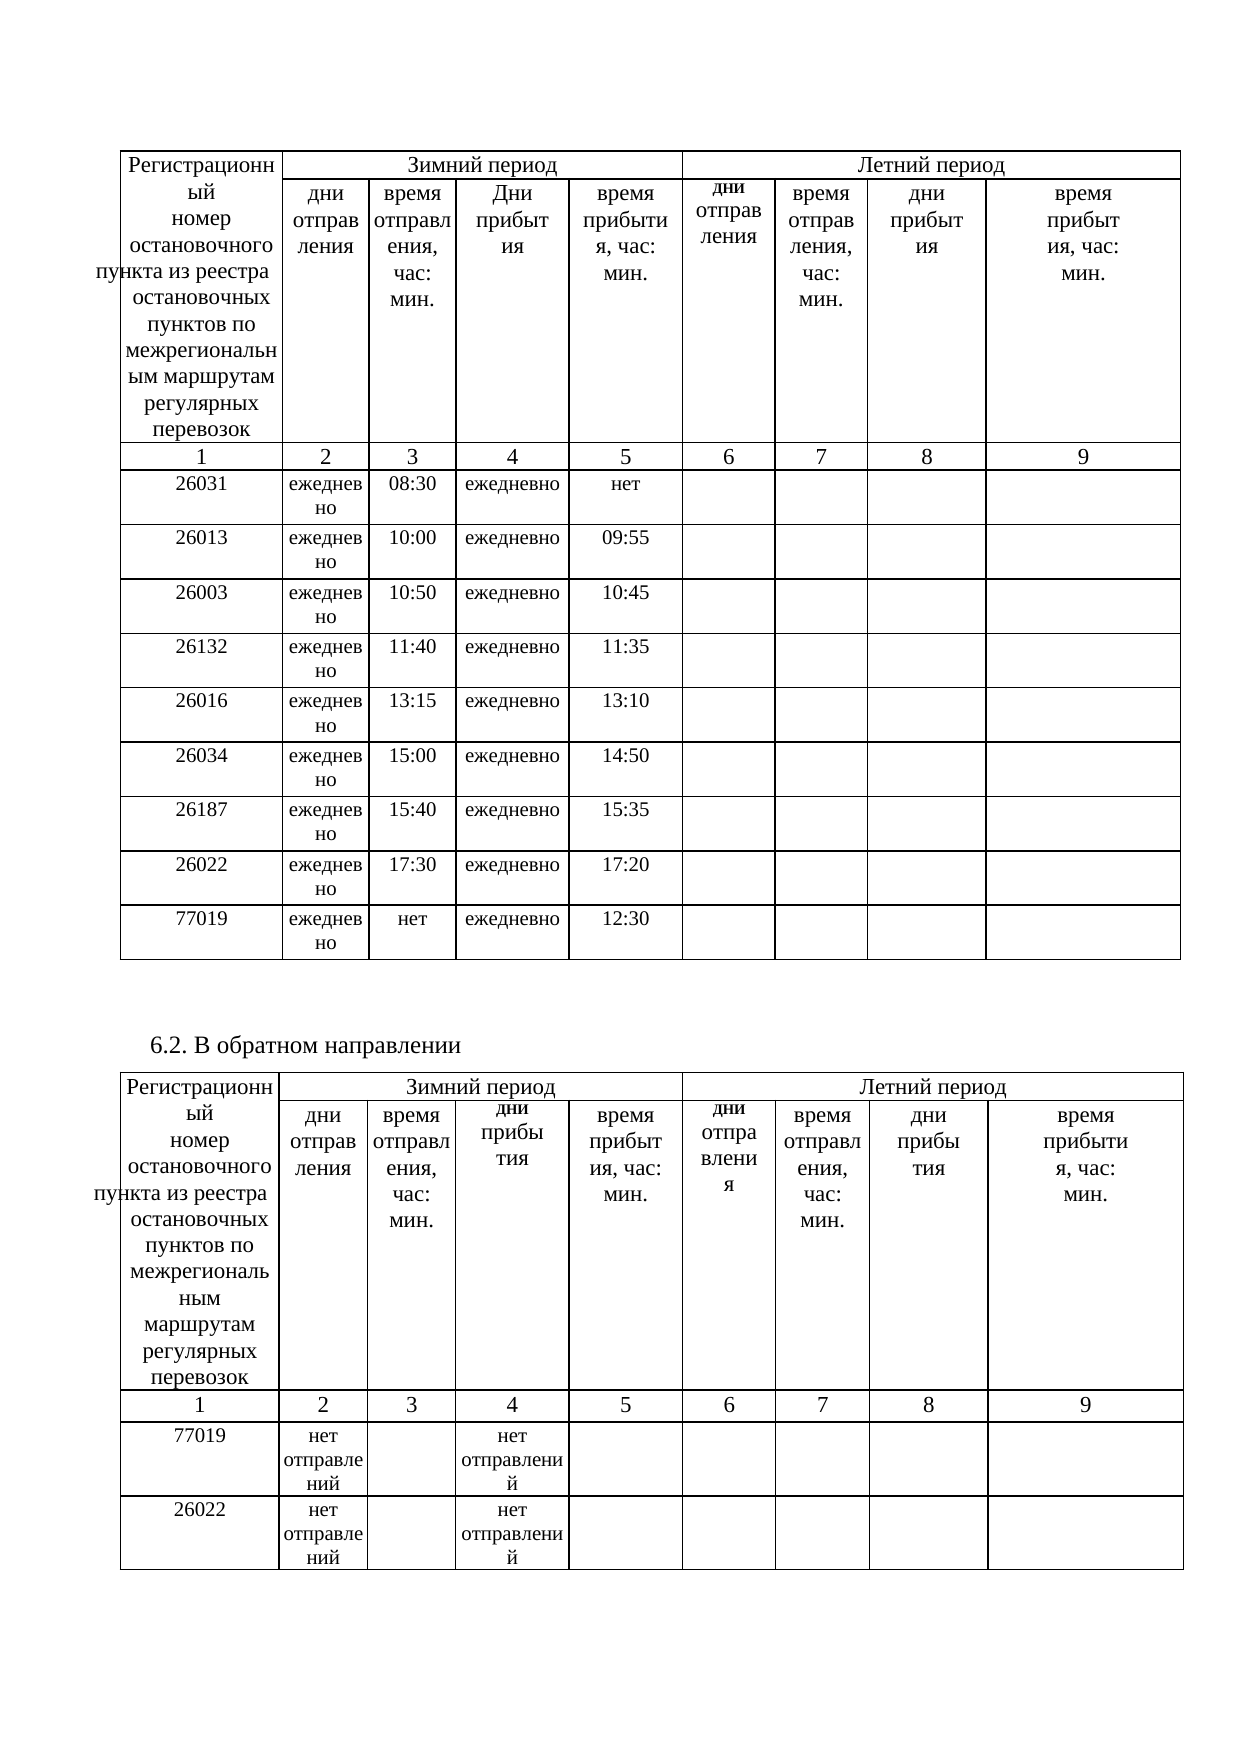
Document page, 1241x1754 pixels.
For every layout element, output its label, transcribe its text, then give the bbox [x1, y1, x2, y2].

table_cell 3 [370, 443, 455, 469]
table_cell ежедневно [457, 797, 568, 850]
table_cell ежедневно [283, 471, 368, 524]
table_cell 15:35 [570, 797, 682, 850]
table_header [121, 1073, 278, 1389]
table_cell Дни прибыт ия [457, 180, 568, 441]
table_cell [776, 1423, 869, 1495]
table_cell ежедневно [283, 797, 368, 850]
table_cell 26022 [121, 1497, 278, 1569]
table_cell ежедневно [283, 580, 368, 632]
table_cell 26022 [121, 852, 282, 904]
table_header Летний период [683, 152, 1180, 178]
table_cell время прибыти я, час: мин. [570, 180, 682, 441]
table_cell [368, 1497, 455, 1569]
table_cell 13:10 [570, 688, 682, 741]
table_cell 15:40 [370, 797, 455, 850]
table_cell [776, 906, 867, 959]
table_cell [868, 634, 985, 687]
table_cell [683, 743, 774, 796]
table_cell 2 [280, 1391, 367, 1421]
table_cell ежедневно [283, 852, 368, 904]
table_cell [776, 634, 867, 687]
table_cell [868, 797, 985, 850]
table_cell [776, 471, 867, 524]
table_cell ДНИ прибы тия [456, 1101, 568, 1389]
table_cell нет [370, 906, 455, 959]
table_cell [683, 852, 774, 904]
table_cell 11:35 [570, 634, 682, 687]
table_cell время прибыт ия, час: мин. [987, 180, 1180, 441]
table_cell [683, 525, 774, 578]
table_cell [776, 525, 867, 578]
table_cell время отправл ения, час: мин. [370, 180, 455, 441]
table_cell [570, 1497, 682, 1569]
table_cell 6 [683, 1391, 775, 1421]
table_cell 77019 [121, 906, 282, 959]
table_cell 26013 [121, 525, 282, 578]
table_cell [987, 743, 1180, 796]
text 6.2. В обратном направлении [150, 1030, 1090, 1059]
table_cell ежедневно [457, 634, 568, 687]
table_header Регистрационный номер остановочного пункта из реестра остановочных пунктов по межрегиональным маршрутам регулярных перевозок [121, 152, 282, 441]
table_cell 10:00 [370, 525, 455, 578]
table_cell ежедневно [283, 525, 368, 578]
table_header Летний период [683, 1073, 1183, 1099]
table_cell [776, 852, 867, 904]
table_cell 10:45 [570, 580, 682, 632]
table_cell дни прибыт ия [868, 180, 985, 441]
table_cell время прибыт ия, час: мин. [570, 1101, 682, 1389]
table_cell 5 [570, 443, 682, 469]
table_cell дни отправ ления [280, 1101, 367, 1389]
table_cell [987, 852, 1180, 904]
table_cell [776, 797, 867, 850]
table_cell нет отправлений [456, 1423, 568, 1495]
table_cell [570, 1423, 682, 1495]
table_cell 15:00 [370, 743, 455, 796]
table_cell ДНИ отпра влени я [683, 1101, 775, 1389]
table_cell нет отправлений [456, 1497, 568, 1569]
table_cell [683, 797, 774, 850]
table_cell 26016 [121, 688, 282, 741]
table_cell [987, 525, 1180, 578]
table_cell 3 [368, 1391, 455, 1421]
table_cell [987, 634, 1180, 687]
table_cell 5 [570, 1391, 682, 1421]
table_cell нет [570, 471, 682, 524]
table_cell 8 [868, 443, 985, 469]
table_cell [776, 1497, 869, 1569]
table_cell 77019 [121, 1423, 278, 1495]
table_cell время отправл ения, час: мин. [776, 1101, 869, 1389]
table_cell ежедневно [283, 688, 368, 741]
table_cell 9 [987, 443, 1180, 469]
table_cell ежедневно [283, 906, 368, 959]
table_cell [868, 471, 985, 524]
table_cell 13:15 [370, 688, 455, 741]
table_cell 08:30 [370, 471, 455, 524]
table_cell 26034 [121, 743, 282, 796]
table_header Зимний период [283, 152, 682, 178]
table_cell [987, 471, 1180, 524]
table_cell 7 [776, 443, 867, 469]
table_cell дни прибы тия [870, 1101, 987, 1389]
table_cell ежедневно [457, 688, 568, 741]
table_cell нет отправлений [280, 1423, 367, 1495]
table_cell нет отправлений [280, 1497, 367, 1569]
table_cell [683, 471, 774, 524]
table_cell ежедневно [457, 580, 568, 632]
table_cell [683, 580, 774, 632]
table_cell [989, 1423, 1183, 1495]
table_cell 9 [989, 1391, 1183, 1421]
table_cell 7 [776, 1391, 869, 1421]
table_cell время отправл ения, час: мин. [368, 1101, 455, 1389]
table_cell [987, 580, 1180, 632]
table_cell время прибыти я, час: мин. [989, 1101, 1183, 1389]
table_cell 26132 [121, 634, 282, 687]
table_cell [989, 1497, 1183, 1569]
table_cell [868, 580, 985, 632]
table_cell [868, 852, 985, 904]
table_cell ежедневно [457, 743, 568, 796]
table_cell 4 [457, 443, 568, 469]
table_header Зимний период [280, 1073, 682, 1099]
table_cell 26031 [121, 471, 282, 524]
table_cell 1 [121, 1391, 278, 1421]
table_cell дни отправ ления [283, 180, 368, 441]
table_cell 26187 [121, 797, 282, 850]
table_cell время отправ ления, час: мин. [776, 180, 867, 441]
table_cell [683, 634, 774, 687]
table_cell [868, 525, 985, 578]
table_cell [776, 688, 867, 741]
table_cell [683, 1497, 775, 1569]
table_cell 17:30 [370, 852, 455, 904]
table_cell [870, 1497, 987, 1569]
table_cell [868, 743, 985, 796]
table_cell [868, 688, 985, 741]
table_cell [870, 1423, 987, 1495]
table_cell [987, 688, 1180, 741]
table_cell [683, 906, 774, 959]
table_cell 10:50 [370, 580, 455, 632]
table_cell 4 [456, 1391, 568, 1421]
table_cell 12:30 [570, 906, 682, 959]
table_cell [987, 906, 1180, 959]
table_cell [868, 906, 985, 959]
table_cell ежедневно [457, 852, 568, 904]
table_cell [776, 743, 867, 796]
table_cell ДНИ отправ ления [683, 180, 774, 441]
table_cell 1 [121, 443, 282, 469]
table_cell ежедневно [457, 471, 568, 524]
table_cell [683, 688, 774, 741]
table_cell [368, 1423, 455, 1495]
table_cell 8 [870, 1391, 987, 1421]
table_cell 09:55 [570, 525, 682, 578]
table_cell 6 [683, 443, 774, 469]
table_cell 14:50 [570, 743, 682, 796]
table_cell [776, 580, 867, 632]
table_cell [987, 797, 1180, 850]
table_cell 11:40 [370, 634, 455, 687]
table_cell 2 [283, 443, 368, 469]
table_cell ежедневно [283, 743, 368, 796]
table_cell 26003 [121, 580, 282, 632]
table_cell ежедневно [457, 525, 568, 578]
table_cell ежедневно [283, 634, 368, 687]
table_cell [683, 1423, 775, 1495]
table_cell 17:20 [570, 852, 682, 904]
table_cell ежедневно [457, 906, 568, 959]
